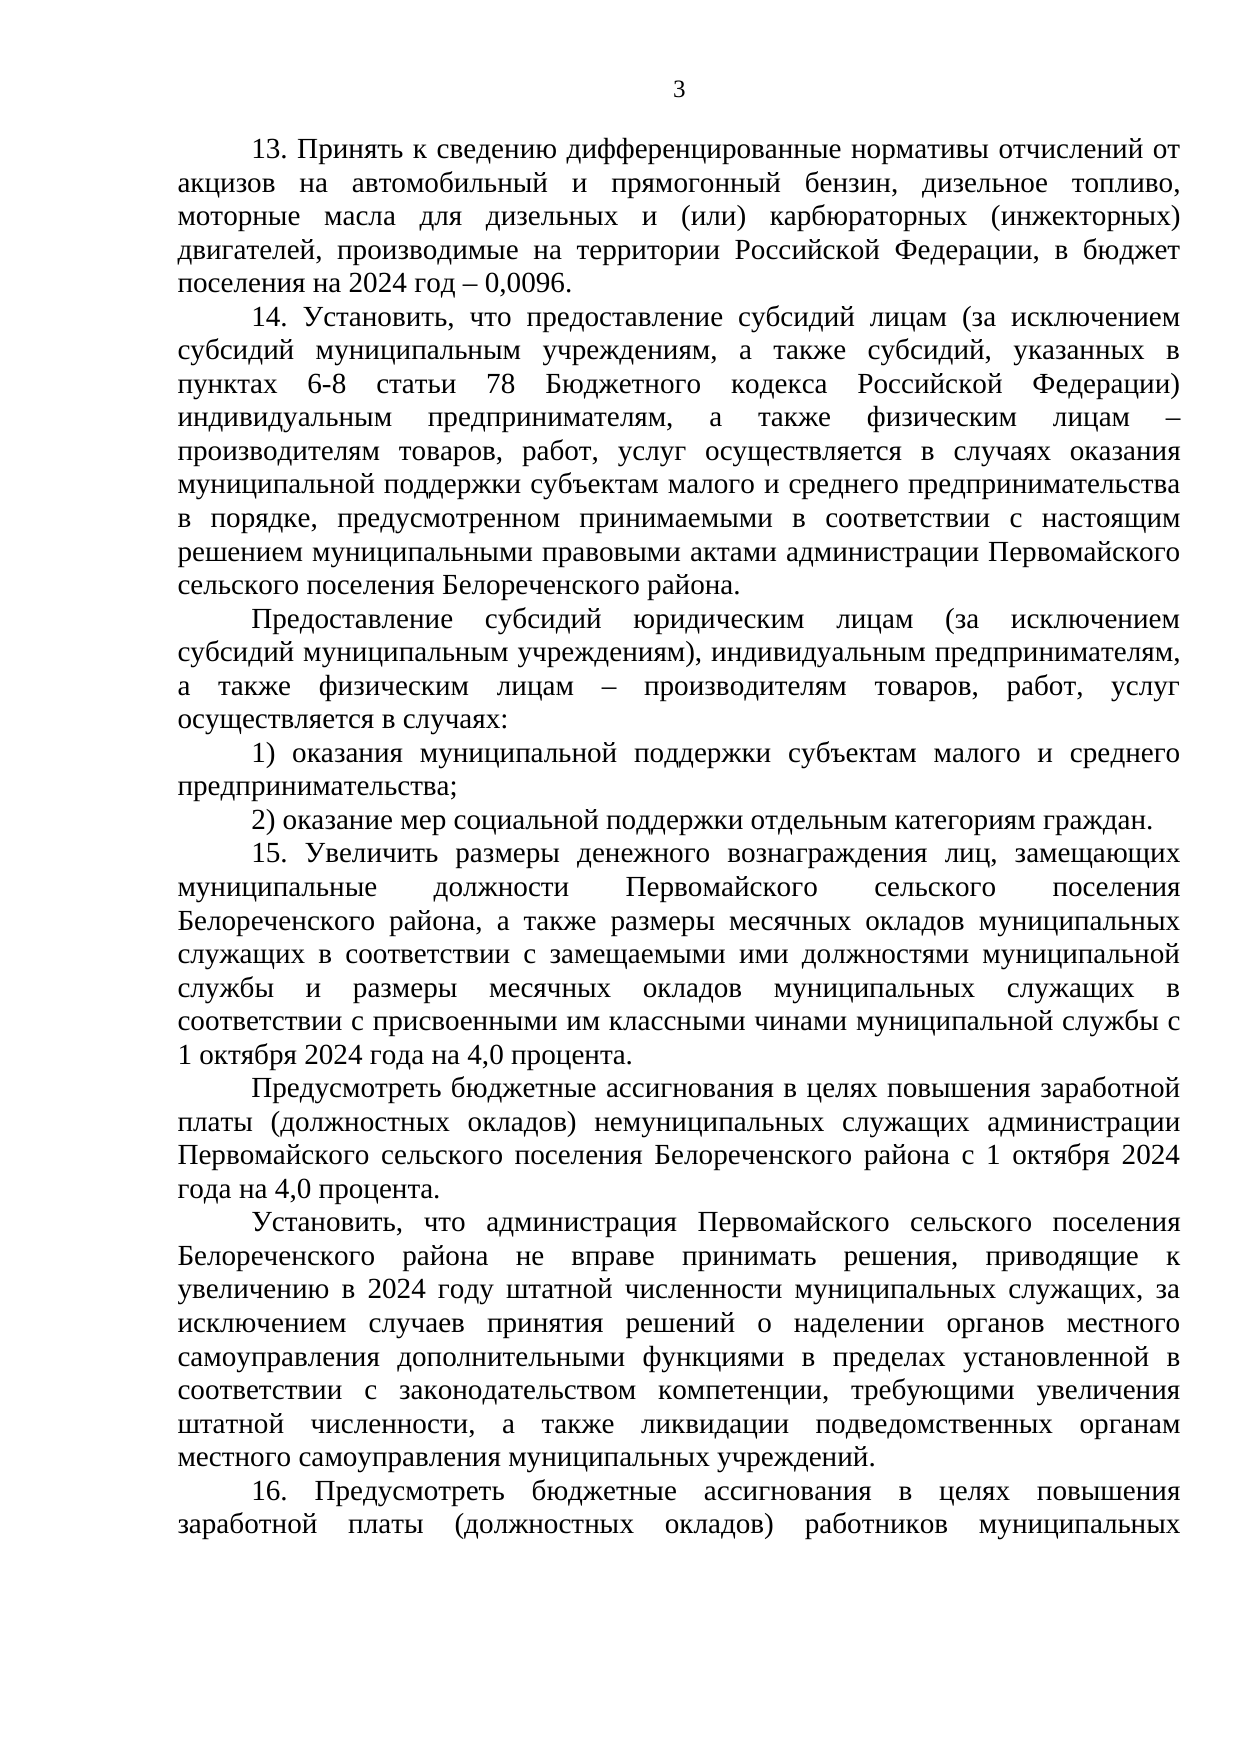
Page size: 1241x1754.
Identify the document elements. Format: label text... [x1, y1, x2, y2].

text Предоставление субсидий юридическим лицам (за исключением субсидий муниципальным учреждениям), индивидуальным предпринимателям, а также физическим лицам – производителям товаров, работ, услуг осуществляется в случаях: [177, 601, 1181, 735]
text 15. Увеличить размеры денежного вознаграждения лиц, замещающих муниципальные должности Первомайского сельского поселения Белореченского района, а также размеры месячных окладов муниципальных служащих в соответствии с замещаемыми ими должностями муниципальной службы и размеры месячных окладов муниципальных служащих в соответствии с присвоенными им классными чинами муниципальной службы с 1 октября 2024 года на 4,0 процента. [177, 836, 1181, 1070]
text 14. Установить, что предоставление субсидий лицам (за исключением субсидий муниципальным учреждениям, а также субсидий, указанных в пунктах 6-8 статьи 78 Бюджетного кодекса Российской Федерации) индивидуальным предпринимателям, а также физическим лицам – производителям товаров, работ, услуг осуществляется в случаях оказания муниципальной поддержки субъектам малого и среднего предпринимательства в порядке, предусмотренном принимаемыми в соответствии с настоящим решением муниципальными правовыми актами администрации Первомайского сельского поселения Белореченского района. [177, 299, 1181, 601]
text 1) оказания муниципальной поддержки субъектам малого и среднего предпринимательства; [177, 735, 1181, 802]
text 13. Принять к сведению дифференцированные нормативы отчислений от акцизов на автомобильный и прямогонный бензин, дизельное топливо, моторные масла для дизельных и (или) карбюраторных (инжекторных) двигателей, производимые на территории Российской Федерации, в бюджет поселения на 2024 год – 0,0096. [177, 131, 1181, 299]
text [177, 1473, 1181, 1540]
text Установить, что администрация Первомайского сельского поселения Белореченского района не вправе принимать решения, приводящие к увеличению в 2024 году штатной численности муниципальных служащих, за исключением случаев принятия решений о наделении органов местного самоуправления дополнительными функциями в пределах установленной в соответствии с законодательством компетенции, требующими увеличения штатной численности, а также ликвидации подведомственных органам местного самоуправления муниципальных учреждений. [177, 1204, 1181, 1473]
text Предусмотреть бюджетные ассигнования в целях повышения заработной платы (должностных окладов) немуниципальных служащих администрации Первомайского сельского поселения Белореченского района с 1 октября 2024 года на 4,0 процента. [177, 1070, 1181, 1204]
text 2) оказание мер социальной поддержки отдельным категориям граждан. [177, 802, 1181, 836]
